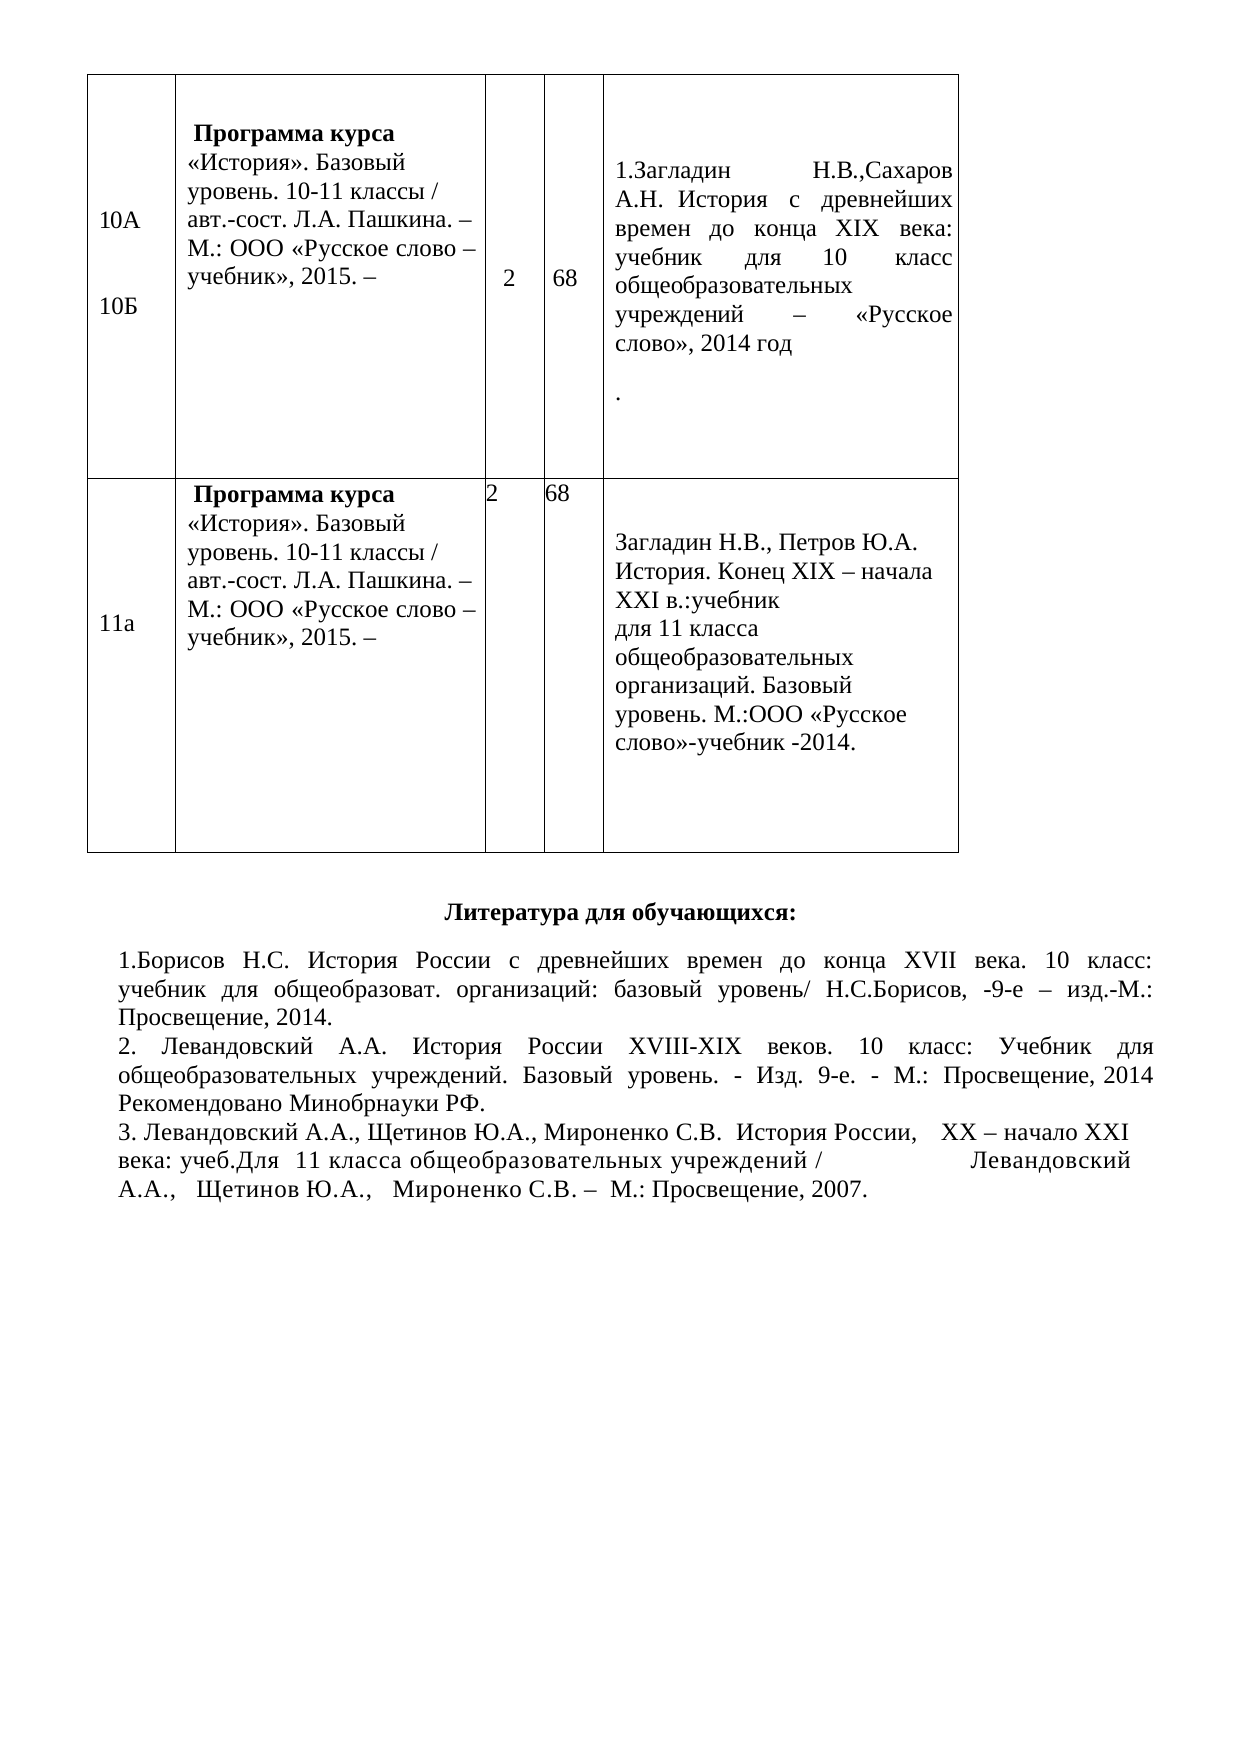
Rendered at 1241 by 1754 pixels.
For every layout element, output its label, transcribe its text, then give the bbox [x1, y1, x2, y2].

text 2. Левандовский А.А. История России XVIII-XIX веков. 10 класс: Учебник для общеобразовательных учреждений. Базовый уровень. - Изд. 9-е. - М.: Просвещение, 2014 Рекомендовано Минобрнауки РФ. [118, 1031, 1154, 1117]
text 1.Борисов Н.С. История России с древнейших времен до конца XVII века. 10 класс: учебник для общеобразоват. организаций: базовый уровень/ Н.С.Борисов, -9-е – изд.-М.: Просвещение, 2014. [118, 945, 1153, 1031]
text 3. Левандовский А.А., Щетинов Ю.А., Мироненко С.В. История России, XX – начало XXI века: учеб.Для 11 класса общеобразовательных учреждений / Левандовский А.А., Щетинов Ю.А., Мироненко С.В. – М.: Просвещение, 2007. [118, 1117, 1154, 1203]
table_cell 2 [486, 479, 544, 852]
table_cell 2 [486, 75, 544, 477]
table_cell 68 [545, 75, 603, 477]
table_cell Программа курса «История». Базовый уровень. 10-11 классы / авт.-сост. Л.А. Пашкина. – М.: ООО «Русское слово – учебник», 2015. – [176, 75, 485, 477]
table_cell 1.Загладин Н.В.,Сахаров А.Н. История с древнейших времен до конца ХIХ века: учебник для 10 класс общеобразовательных учреждений – «Русское слово», 2014 год . [604, 75, 958, 477]
table_cell 10А 10Б [88, 75, 175, 477]
table_cell Загладин Н.В., Петров Ю.А. История. Конец XIX – начала XXI в.:учебник для 11 класса общеобразовательных организаций. Базовый уровень. М.:ООО «Русское слово»-учебник -2014. [604, 479, 958, 852]
table_cell 68 [545, 479, 603, 852]
table_cell Программа курса «История». Базовый уровень. 10-11 классы / авт.-сост. Л.А. Пашкина. – М.: ООО «Русское слово – учебник», 2015. – [176, 479, 485, 852]
text Литература для обучающихся: [444, 897, 1154, 925]
table_cell 11а [88, 479, 175, 852]
